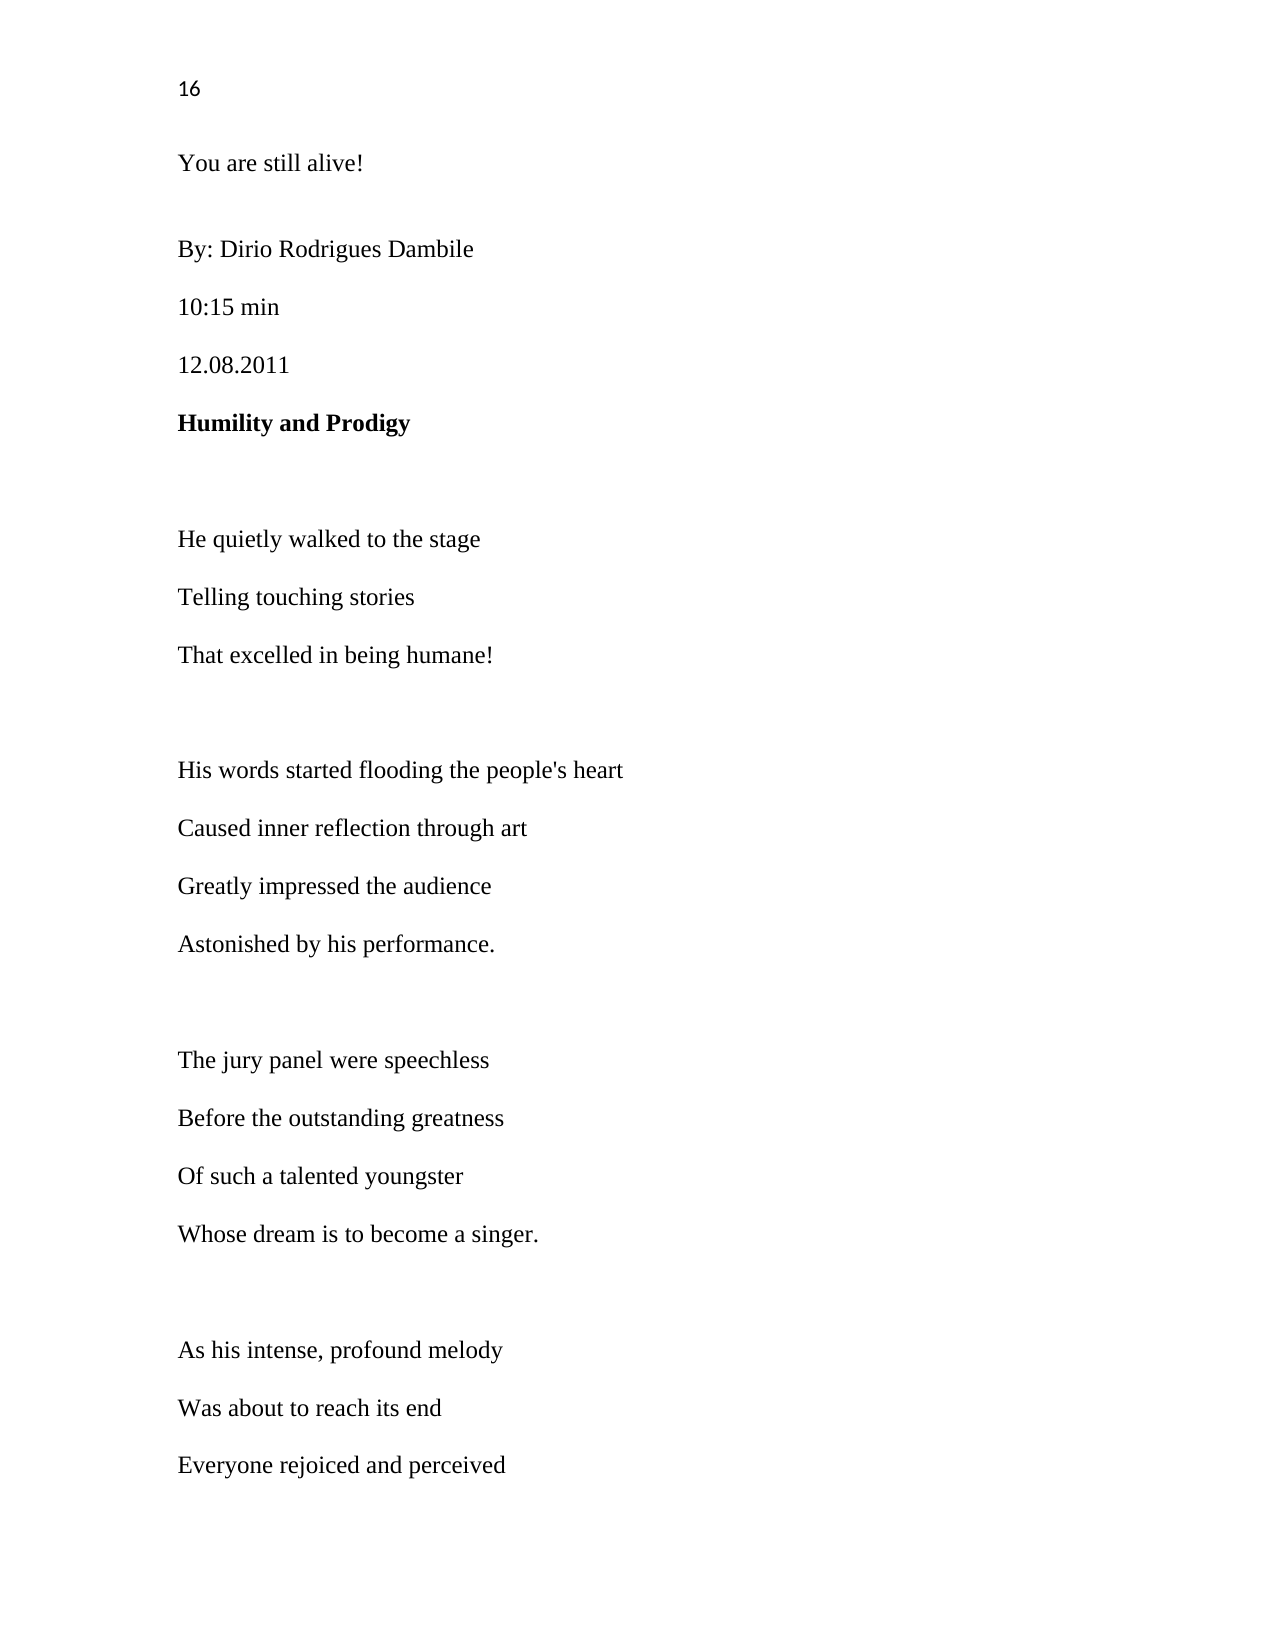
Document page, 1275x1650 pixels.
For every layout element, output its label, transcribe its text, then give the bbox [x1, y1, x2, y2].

text You are still alive! [177, 148, 1098, 176]
text That excelled in being humane! [177, 640, 1098, 668]
text As his intense, profound melody [177, 1335, 1098, 1363]
text Telling touching stories [177, 582, 1098, 611]
text The jury panel were speechless [177, 1045, 1098, 1074]
text Before the outstanding greatness [177, 1103, 1098, 1132]
text By: Dirio Rodrigues Dambile [177, 206, 1098, 263]
text His words started flooding the people's heart [177, 756, 1098, 784]
text Greatly impressed the audience [177, 871, 1098, 900]
text 12.08.2011 [177, 350, 1098, 379]
text Everyone rejoiced and perceived [177, 1451, 1098, 1479]
text He quietly walked to the stage [177, 524, 1098, 553]
text Astonished by his performance. [177, 929, 1098, 958]
text Caused inner reflection through art [177, 813, 1098, 842]
text 10:15 min [177, 292, 1098, 321]
text Humility and Prodigy [177, 408, 1098, 437]
text Of such a talented youngster [177, 1161, 1098, 1190]
text Whose dream is to become a singer. [177, 1219, 1098, 1248]
text Was about to reach its end [177, 1393, 1098, 1421]
